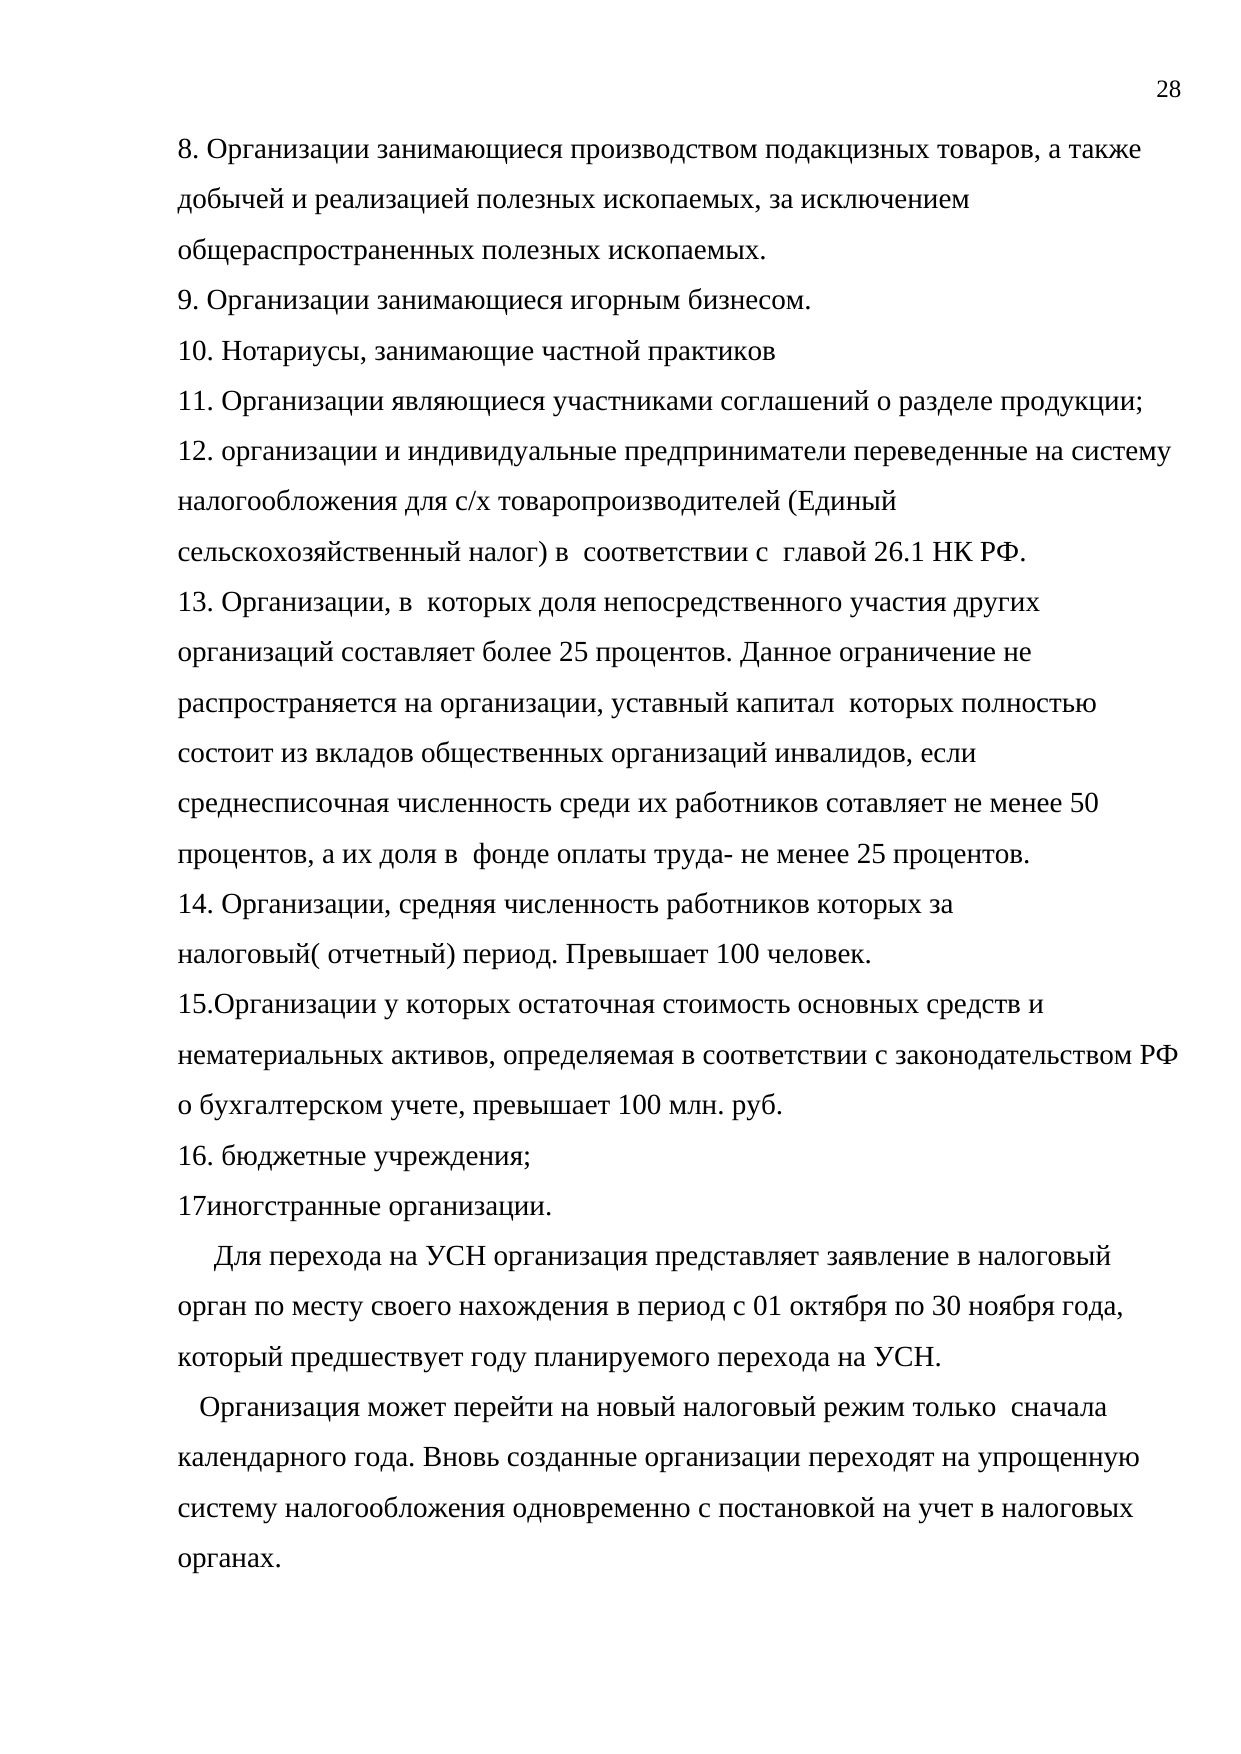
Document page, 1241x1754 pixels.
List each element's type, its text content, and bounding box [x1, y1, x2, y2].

text 11. Организации являющиеся участниками соглашений о разделе продукции; [177, 383, 1181, 416]
text 12. организации и индивидуальные предприниматели переведенные на систему налогообложения для с/х товаропроизводителей (Единый сельскохозяйственный налог) в соответствии с главой 26.1 НК РФ. [177, 433, 1181, 567]
text 9. Организации занимающиеся игорным бизнесом. [177, 282, 1181, 316]
text Для перехода на УСН организация представляет заявление в налоговый орган по месту своего нахождения в период с 01 октября по 30 ноября года, который предшествует году планируемого перехода на УСН. [177, 1238, 1181, 1372]
text 13. Организации, в которых доля непосредственного участия других организаций составляет более 25 процентов. Данное ограничение не распространяется на организации, уставный капитал которых полностью состоит из вкладов общественных организаций инвалидов, если среднесписочная численность среди их работников сотавляет не менее 50 процентов, а их доля в фонде оплаты труда- не менее 25 процентов. [177, 584, 1181, 869]
text 17иногстранные организации. [177, 1188, 1181, 1221]
text 10. Нотариусы, занимающие частной практиков [177, 333, 1181, 366]
text 8. Организации занимающиеся производством подакцизных товаров, а также добычей и реализацией полезных ископаемых, за исключением общераспространенных полезных ископаемых. [177, 131, 1181, 266]
text 16. бюджетные учреждения; [177, 1138, 1181, 1171]
text Организация может перейти на новый налоговый режим только сначала календарного года. Вновь созданные организации переходят на упрощенную систему налогообложения одновременно с постановкой на учет в налоговых органах. [177, 1389, 1181, 1574]
text 15.Организации у которых остаточная стоимость основных средств и нематериальных активов, определяемая в соответствии с законодательством РФ о бухгалтерском учете, превышает 100 млн. руб. [177, 987, 1181, 1121]
text 14. Организации, средняя численность работников которых за налоговый( отчетный) период. Превышает 100 человек. [177, 886, 1181, 970]
